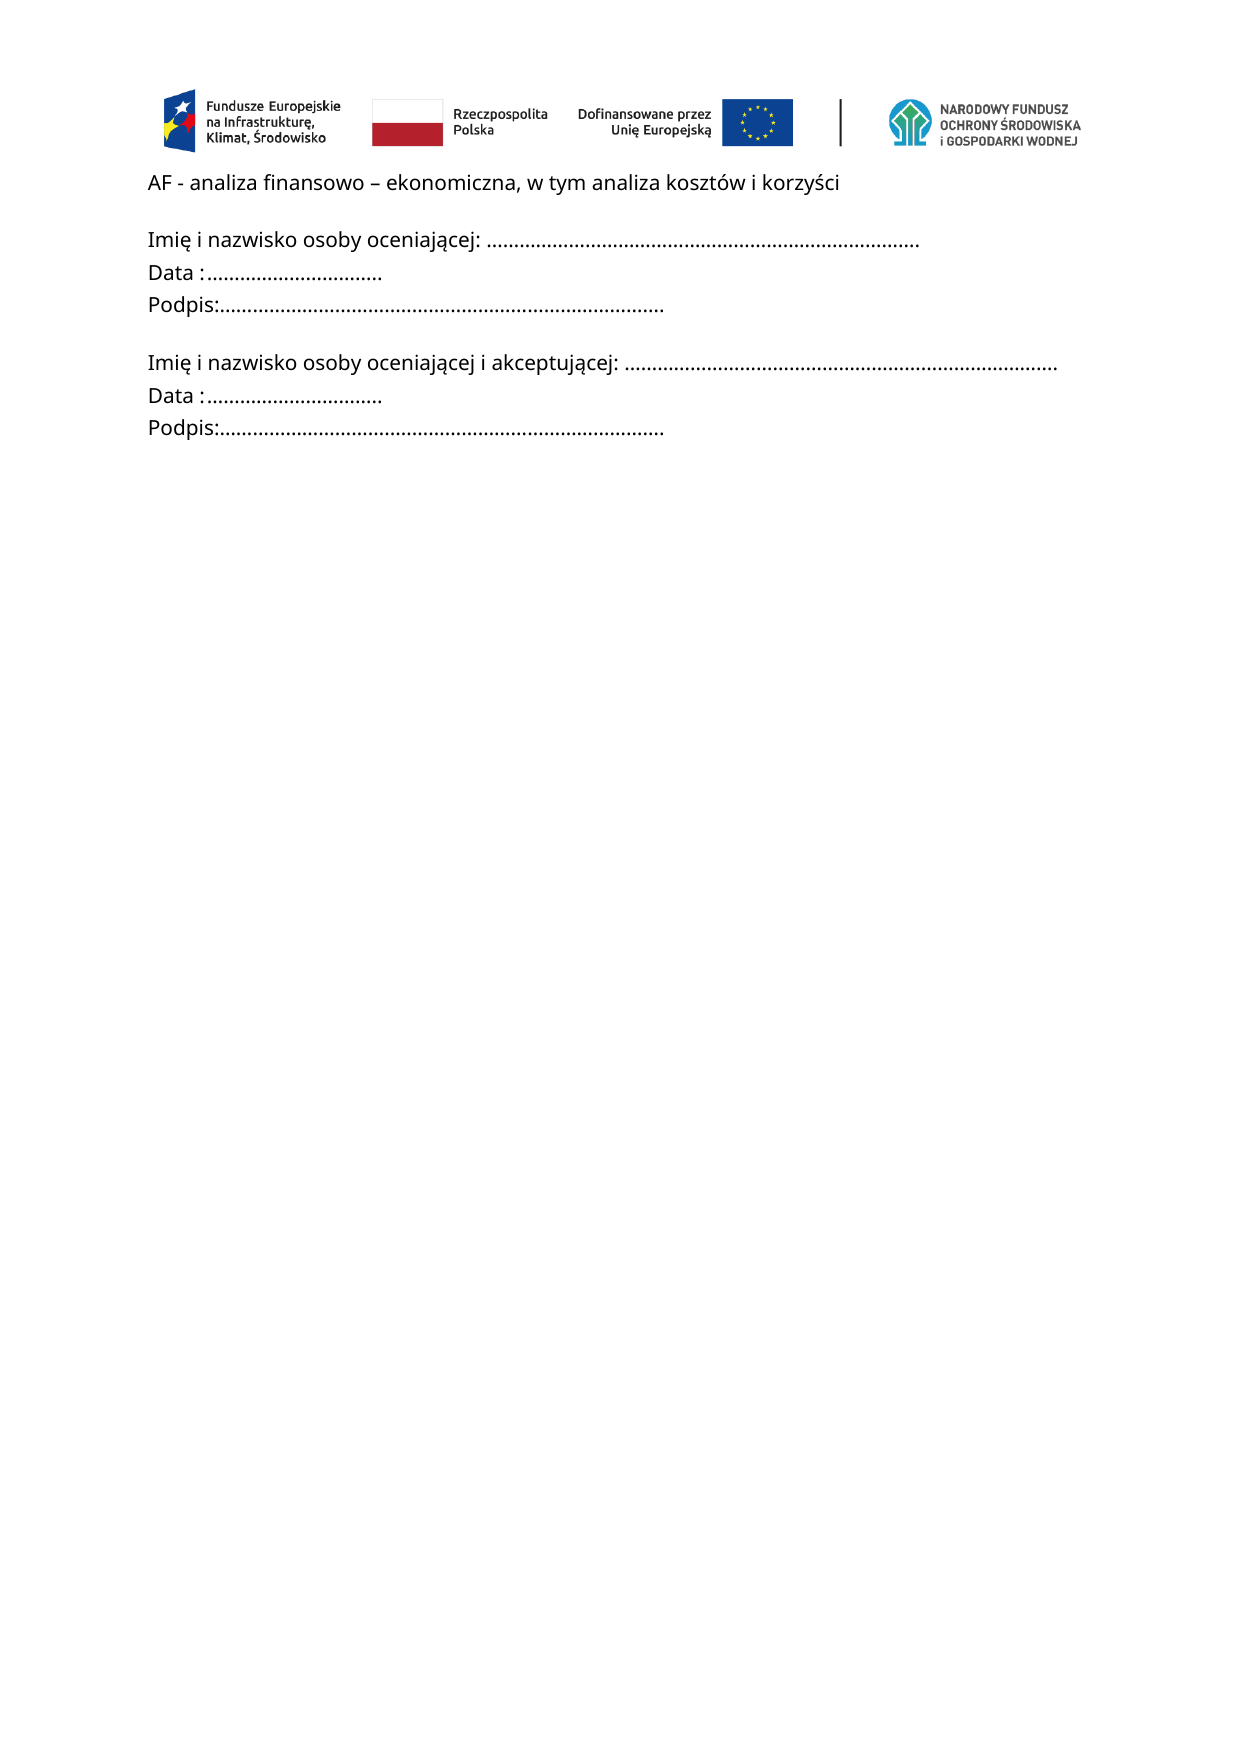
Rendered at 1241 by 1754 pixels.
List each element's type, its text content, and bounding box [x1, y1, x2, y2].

text Data : ………………………….. [148, 258, 1093, 286]
text Imię i nazwisko osoby oceniającej: ……………………………………………………………………. [148, 225, 1093, 254]
picture [147, 73, 1093, 168]
text Data : ………………………….. [148, 381, 1093, 409]
text AF - analiza finansowo – ekonomiczna, w tym analiza kosztów i korzyści [148, 168, 1093, 196]
text Podpis:…………………………..…………………………………………. [148, 291, 1093, 319]
text Imię i nazwisko osoby oceniającej i akceptującej: ……………………………………………………………………. [148, 348, 1093, 377]
text Podpis:…………………………..…………………………………………. [148, 413, 1093, 442]
